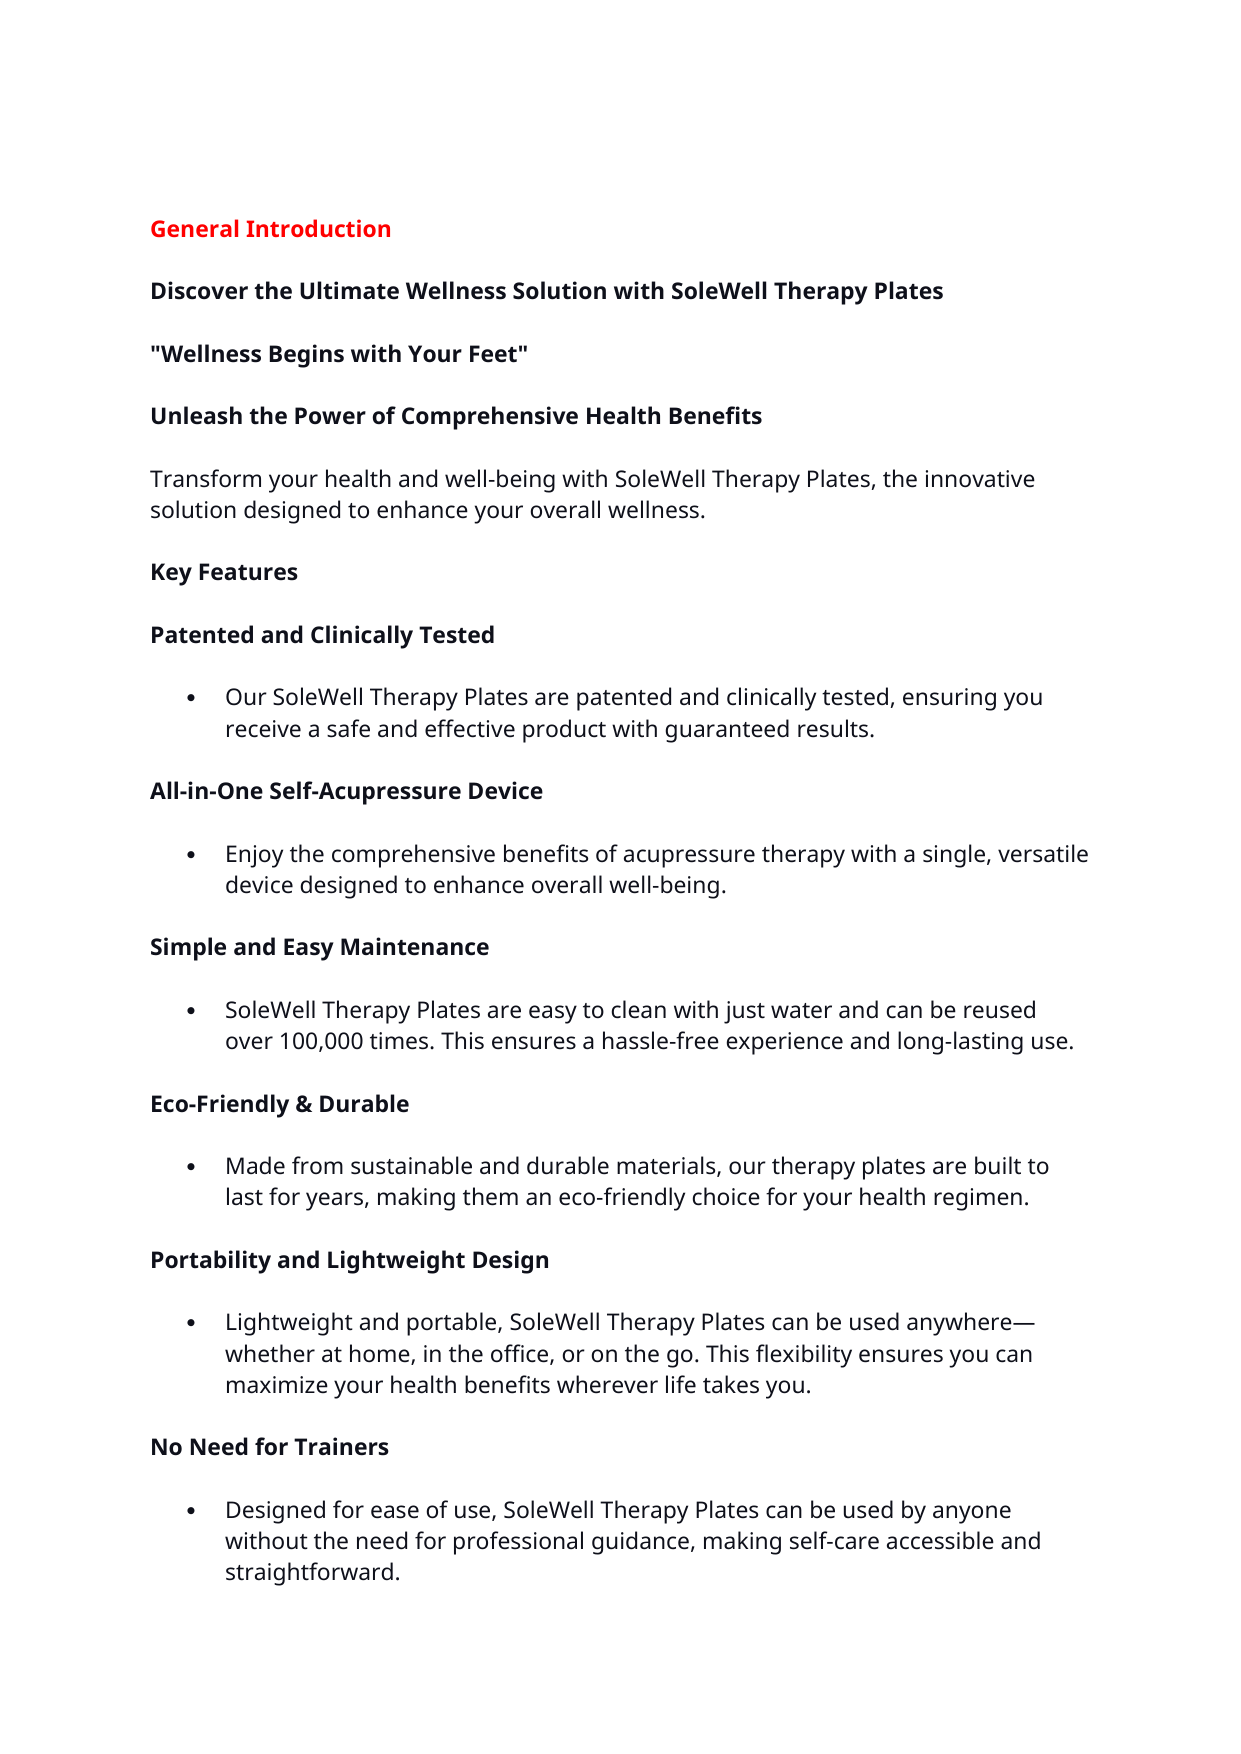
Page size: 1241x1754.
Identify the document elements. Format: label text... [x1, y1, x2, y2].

text Transform your health and well-being with SoleWell Therapy Plates, the innovative solution designed to enhance your overall wellness. [150, 462, 1090, 525]
text Discover the Ultimate Wellness Solution with SoleWell Therapy Plates [150, 275, 1090, 306]
list Enjoy the comprehensive benefits of acupressure therapy with a single, versatile device designed to enhance overall well-being. [187, 837, 1090, 900]
list Designed for ease of use, SoleWell Therapy Plates can be used by anyone without the need for professional guidance, making self-care accessible and straightforward. [187, 1494, 1090, 1587]
list Lightweight and portable, SoleWell Therapy Plates can be used anywhere—whether at home, in the office, or on the go. This flexibility ensures you can maximize your health benefits wherever life takes you. [187, 1306, 1090, 1400]
list Our SoleWell Therapy Plates are patented and clinically tested, ensuring you receive a safe and effective product with guaranteed results. [187, 681, 1090, 744]
list SoleWell Therapy Plates are easy to clean with just water and can be reused over 100,000 times. This ensures a hassle-free experience and long-lasting use. [187, 994, 1090, 1056]
text "Wellness Begins with Your Feet" [150, 337, 1090, 369]
text All-in-One Self-Acupressure Device [150, 775, 1090, 806]
list Made from sustainable and durable materials, our therapy plates are built to last for years, making them an eco-friendly choice for your health regimen. [187, 1150, 1090, 1212]
text Unleash the Power of Comprehensive Health Benefits [150, 400, 1090, 431]
text Eco-Friendly & Durable [150, 1087, 1090, 1119]
text Simple and Easy Maintenance [150, 931, 1090, 962]
text General Introduction [150, 212, 1090, 244]
text Portability and Lightweight Design [150, 1244, 1090, 1275]
text Patented and Clinically Tested [150, 619, 1090, 650]
text No Need for Trainers [150, 1431, 1090, 1462]
text Key Features [150, 556, 1090, 587]
